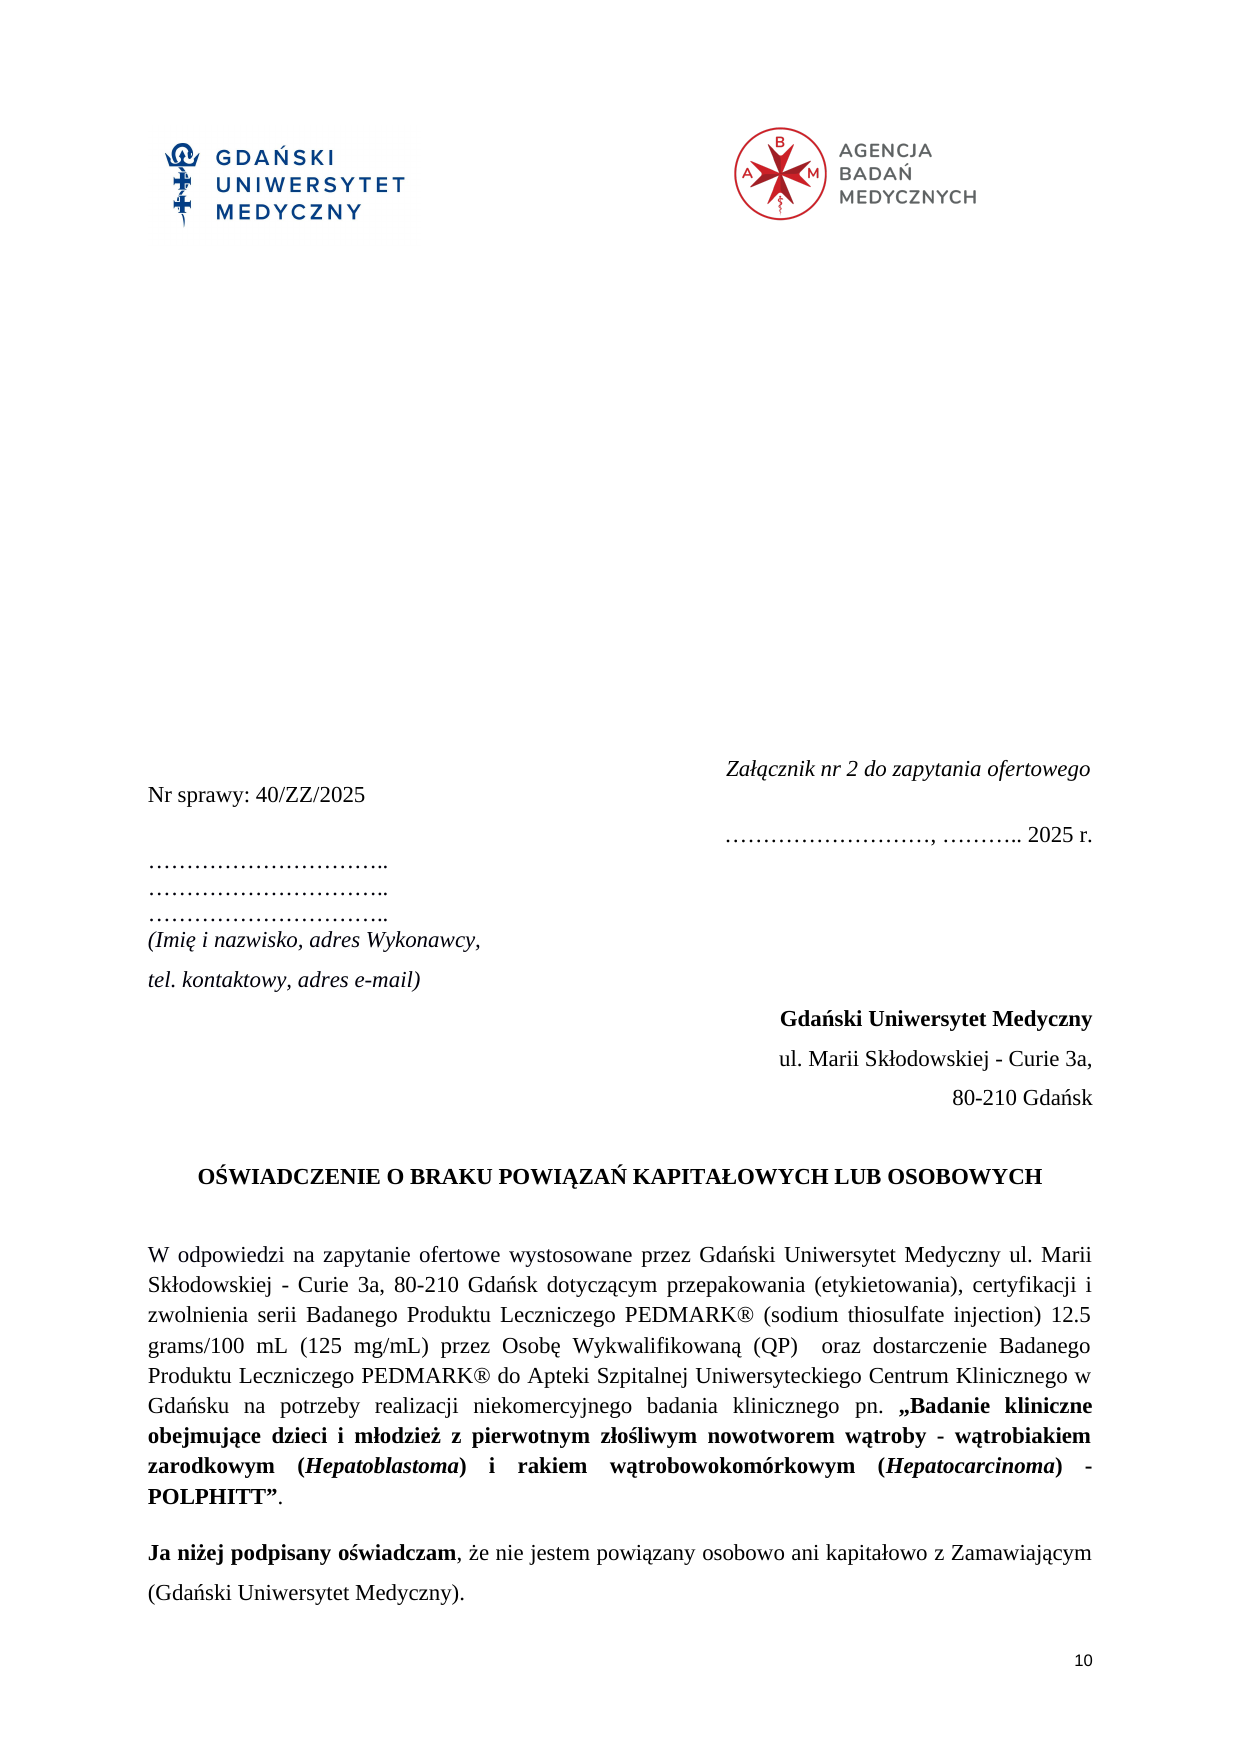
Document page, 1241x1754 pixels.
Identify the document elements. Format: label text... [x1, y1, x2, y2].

text Gdański Uniwersytet Medyczny [148, 1005, 1093, 1032]
picture [721, 101, 986, 246]
text Nr sprawy: 40/ZZ/2025 [148, 782, 1093, 808]
text 80-210 Gdańsk [148, 1084, 1093, 1111]
picture [147, 125, 422, 246]
text tel. kontaktowy, adres e-mail) [148, 966, 1093, 992]
text ul. Marii Skłodowskiej - Curie 3a, [148, 1045, 1093, 1071]
text Załącznik nr 2 do zapytania ofertowego [148, 755, 1093, 782]
text (Imię i nazwisko, adres Wykonawcy, [148, 926, 1093, 953]
text ………………………….. [148, 847, 1093, 874]
text ………………………….. [148, 874, 1093, 900]
text ………………………, ……….. 2025 r. [148, 821, 1093, 847]
text W odpowiedzi na zapytanie ofertowe wystosowane przez Gdański Uniwersytet Medyczny ul. Marii Skłodowskiej - Curie 3a, 80-210 Gdańsk dotyczącym przepakowania (etykietowania), certyfikacji i zwolnienia serii Badanego Produktu Leczniczego PEDMARK® (sodium thiosulfate injection) 12.5 grams/100 mL (125 mg/mL) przez Osobę Wykwalifikowaną (QP) oraz dostarczenie Badanego Produktu Leczniczego PEDMARK® do Apteki Szpitalnej Uniwersyteckiego Centrum Klinicznego w Gdańsku na potrzeby realizacji niekomercyjnego badania klinicznego pn. „Badanie kliniczne obejmujące dzieci i młodzież z pierwotnym złośliwym nowotworem wątroby - wątrobiakiem zarodkowym (Hepatoblastoma) i rakiem wątrobowokomórkowym (Hepatocarcinoma) - POLPHITT”. [148, 1241, 1093, 1509]
text ………………………….. [148, 900, 1093, 926]
text OŚWIADCZENIE O BRAKU POWIĄZAŃ KAPITAŁOWYCH LUB OSOBOWYCH [148, 1163, 1093, 1190]
text Ja niżej podpisany oświadczam, że nie jestem powiązany osobowo ani kapitałowo z Zamawiającym (Gdański Uniwersytet Medyczny). [148, 1539, 1093, 1605]
